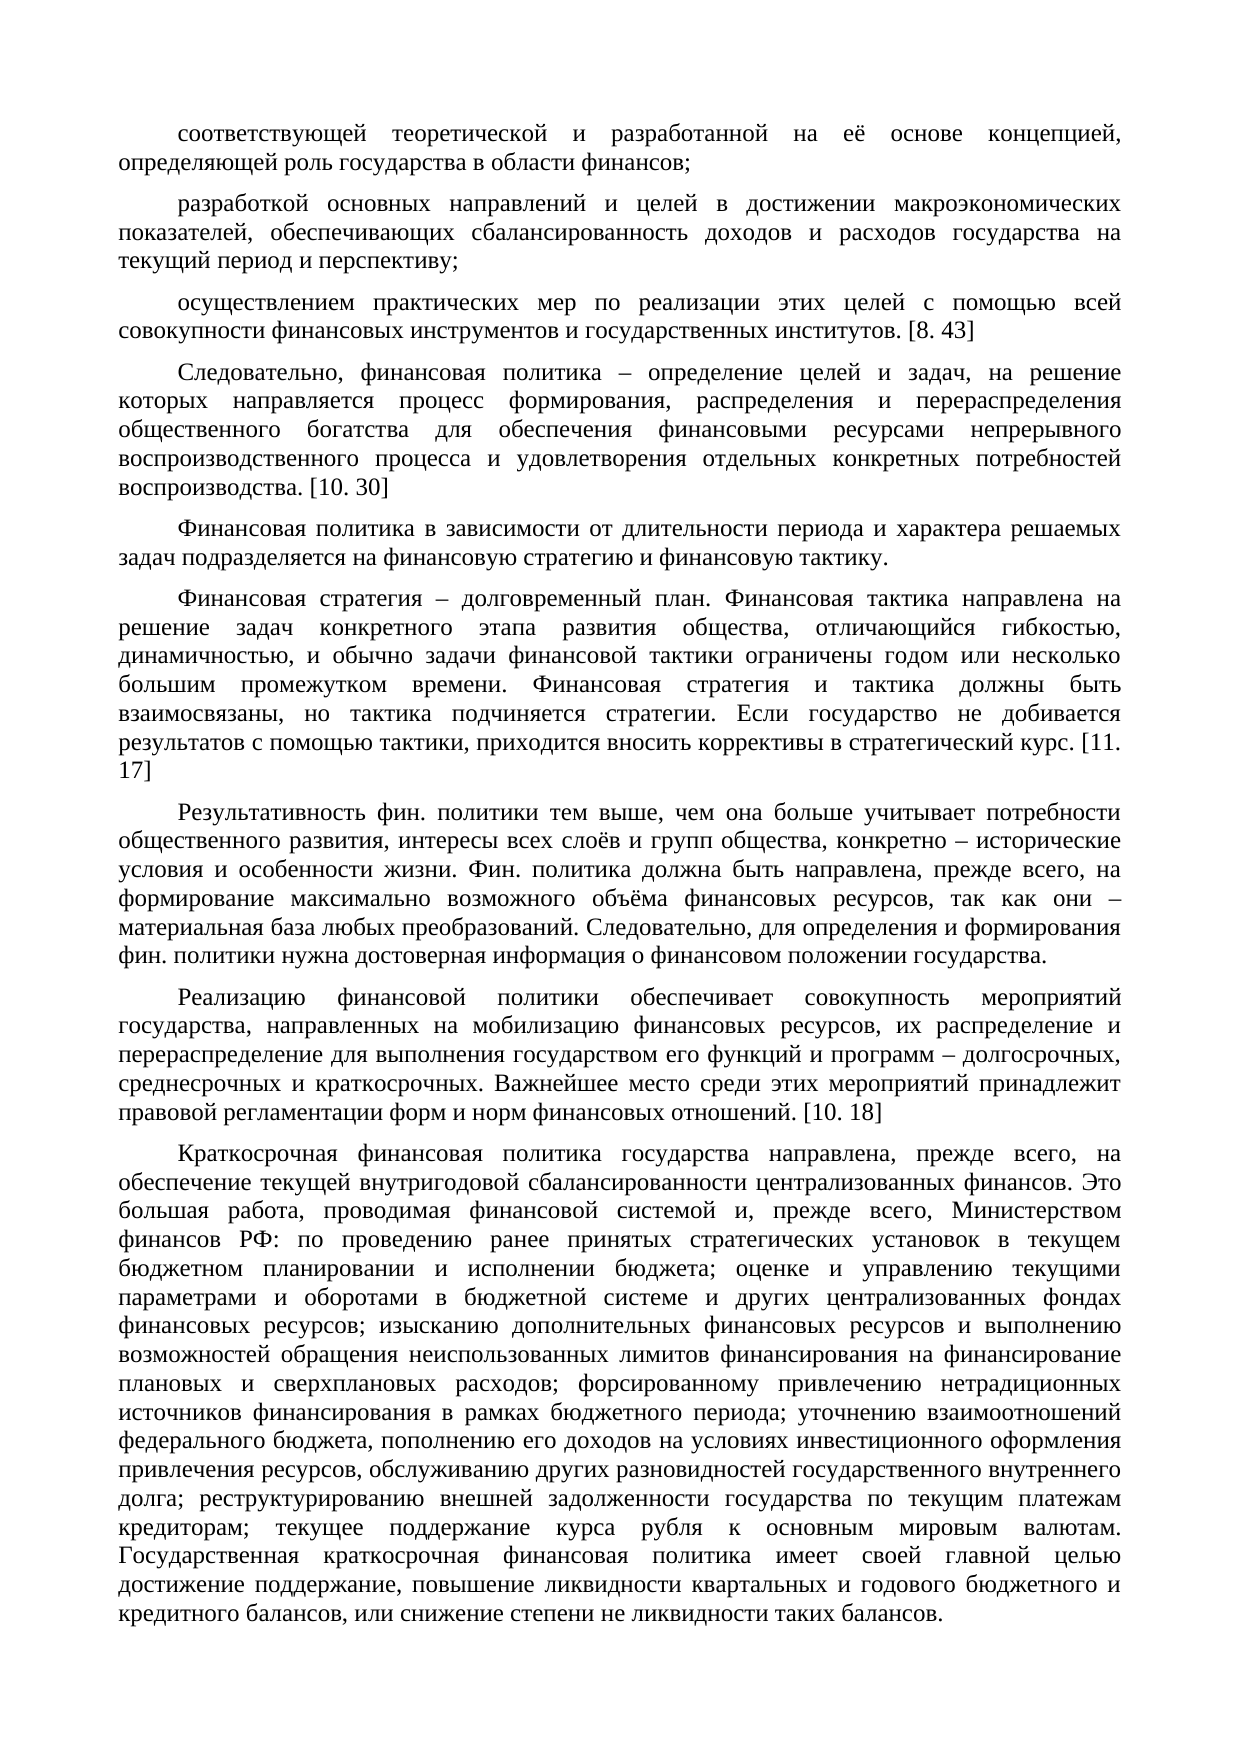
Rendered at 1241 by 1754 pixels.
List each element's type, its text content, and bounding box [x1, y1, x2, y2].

text Реализацию финансовой политики обеспечивает совокупность мероприятий государства, направленных на мобилизацию финансовых ресурсов, их распределение и перераспределение для выполнения государством его функций и программ – долгосрочных, среднесрочных и краткосрочных. Важнейшее место среди этих мероприятий принадлежит правовой регламентации форм и норм финансовых отношений. [10. 18] [118, 982, 1122, 1126]
text разработкой основных направлений и целей в достижении макроэкономических показателей, обеспечивающих сбалансированность доходов и расходов государства на текущий период и перспективу; [118, 188, 1122, 274]
text Краткосрочная финансовая политика государства направлена, прежде всего, на обеспечение текущей внутригодовой сбалансированности централизованных финансов. Это большая работа, проводимая финансовой системой и, прежде всего, Министерством финансов РФ: по проведению ранее принятых стратегических установок в текущем бюджетном планировании и исполнении бюджета; оценке и управлению текущими параметрами и оборотами в бюджетной системе и других централизованных фондах финансовых ресурсов; изысканию дополнительных финансовых ресурсов и выполнению возможностей обращения неиспользованных лимитов финансирования на финансирование плановых и сверхплановых расходов; форсированному привлечению нетрадиционных источников финансирования в рамках бюджетного периода; уточнению взаимоотношений федерального бюджета, пополнению его доходов на условиях инвестиционного оформления привлечения ресурсов, обслуживанию других разновидностей государственного внутреннего долга; реструктурированию внешней задолженности государства по текущим платежам кредиторам; текущее поддержание курса рубля к основным мировым валютам. Государственная краткосрочная финансовая политика имеет своей главной целью достижение поддержание, повышение ликвидности квартальных и годового бюджетного и кредитного балансов, или снижение степени не ликвидности таких балансов. [118, 1138, 1122, 1627]
text Финансовая политика в зависимости от длительности периода и характера решаемых задач подразделяется на финансовую стратегию и финансовую тактику. [118, 513, 1122, 571]
text Результативность фин. политики тем выше, чем она больше учитывает потребности общественного развития, интересы всех слоёв и групп общества, конкретно – исторические условия и особенности жизни. Фин. политика должна быть направлена, прежде всего, на формирование максимально возможного объёма финансовых ресурсов, так как они – материальная база любых преобразований. Следовательно, для определения и формирования фин. политики нужна достоверная информация о финансовом положении государства. [118, 797, 1122, 969]
text Следовательно, финансовая политика – определение целей и задач, на решение которых направляется процесс формирования, распределения и перераспределения общественного богатства для обеспечения финансовыми ресурсами непрерывного воспроизводственного процесса и удовлетворения отдельных конкретных потребностей воспроизводства. [10. 30] [118, 357, 1122, 501]
text осуществлением практических мер по реализации этих целей с помощью всей совокупности финансовых инструментов и государственных институтов. [8. 43] [118, 287, 1122, 344]
text соответствующей теоретической и разработанной на её основе концепцией, определяющей роль государства в области финансов; [118, 118, 1122, 176]
text Финансовая стратегия – долговременный план. Финансовая тактика направлена на решение задач конкретного этапа развития общества, отличающийся гибкостью, динамичностью, и обычно задачи финансовой тактики ограничены годом или несколько большим промежутком времени. Финансовая стратегия и тактика должны быть взаимосвязаны, но тактика подчиняется стратегии. Если государство не добивается результатов с помощью тактики, приходится вносить коррективы в стратегический курс. [11. 17] [118, 583, 1122, 784]
